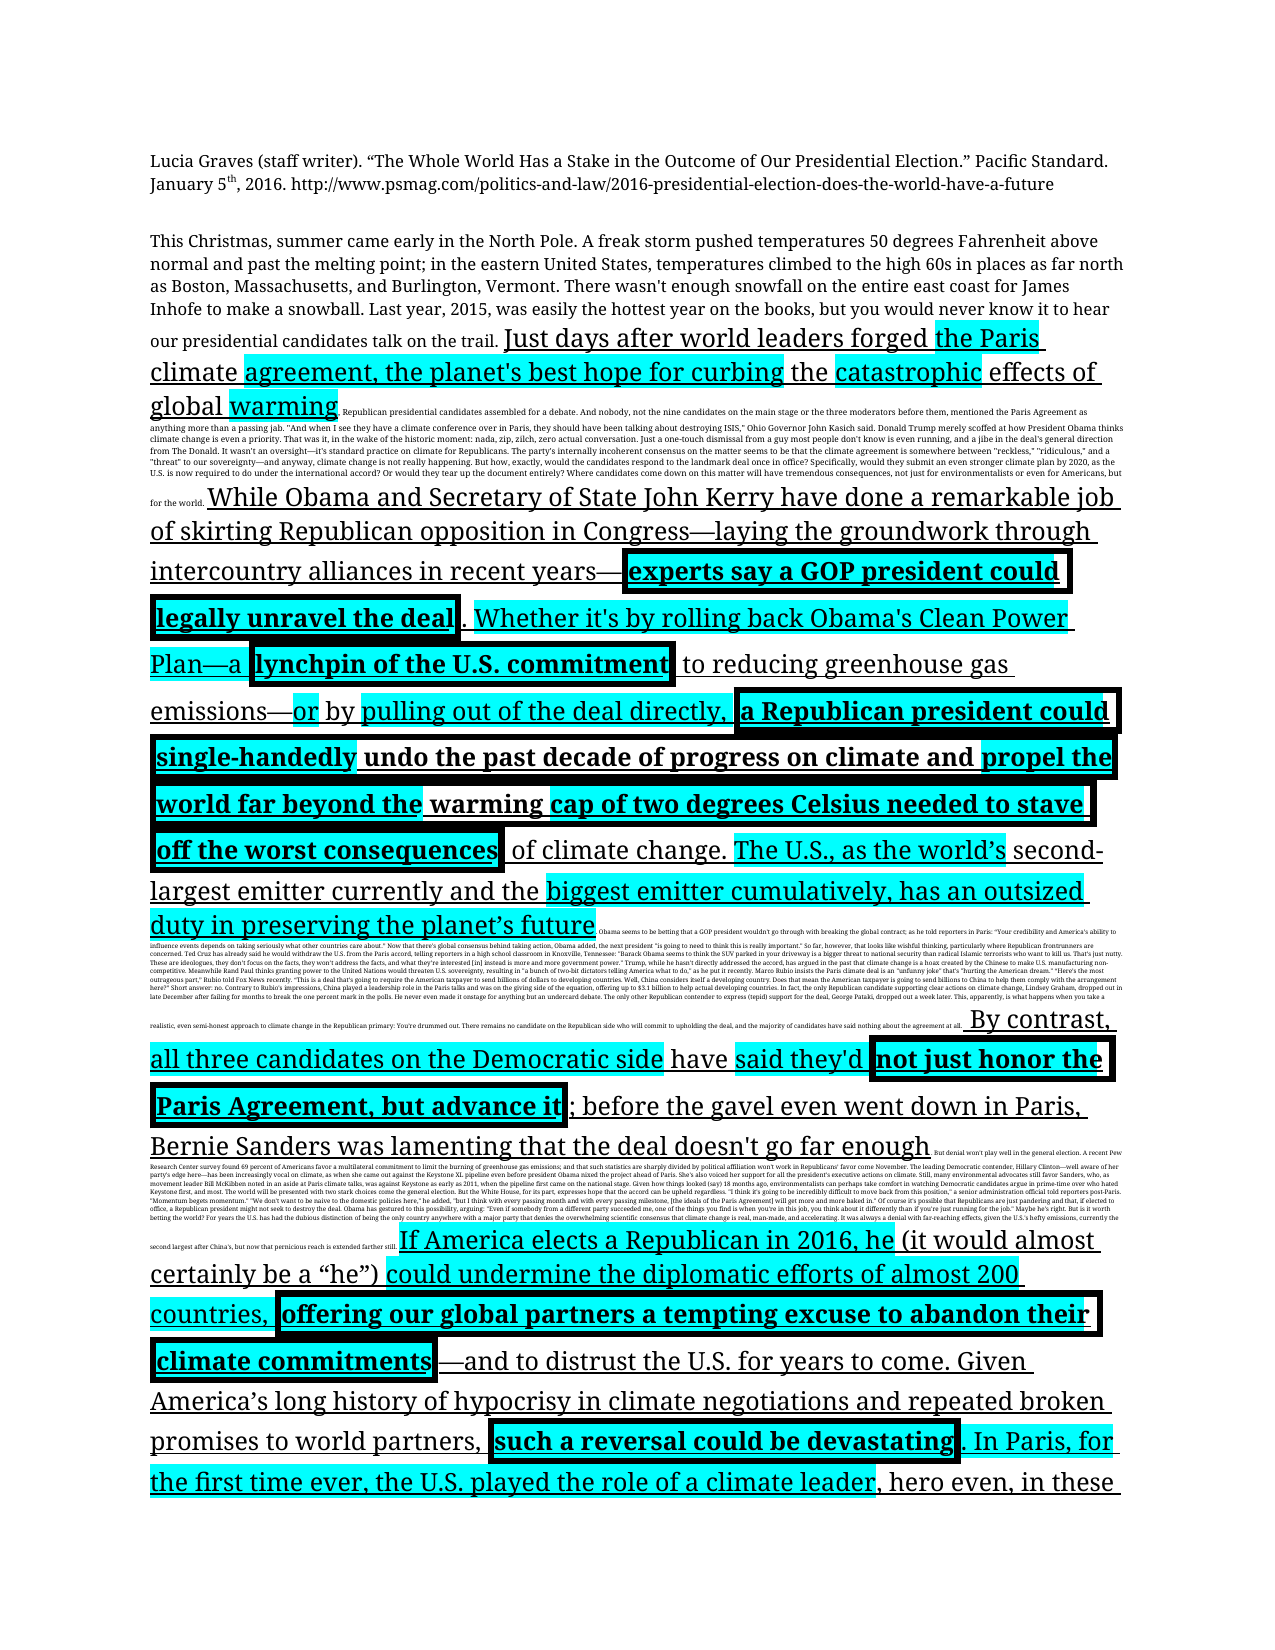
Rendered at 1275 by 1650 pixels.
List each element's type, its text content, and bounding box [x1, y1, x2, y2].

text Lucia Graves (staff writer). “The Whole World Has a Stake in the Outcome of Our Presidential Election.” Pacific Standard. January 5th, 2016. http://www.psmag.com/politics-and-law/2016-presidential-election-does-the-world-have-a-future [150, 150, 1125, 195]
